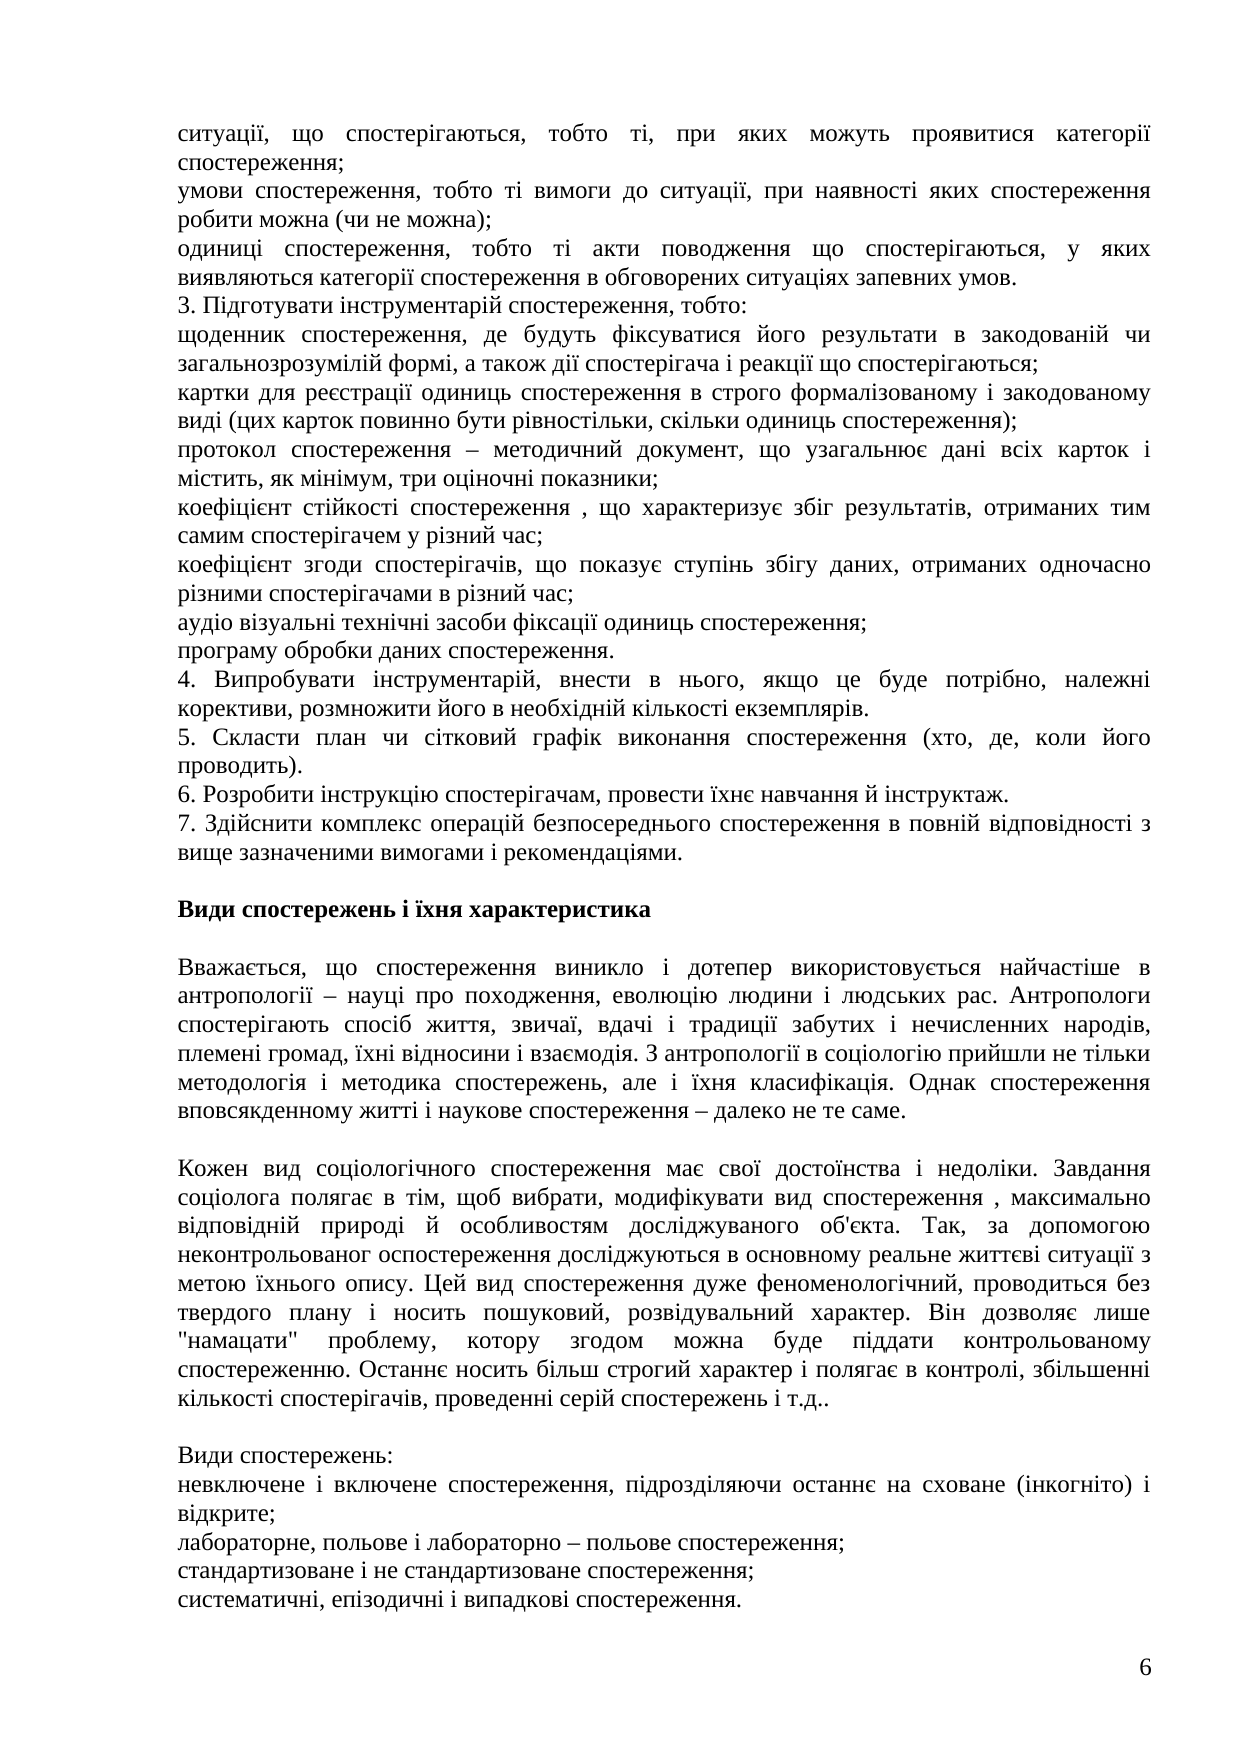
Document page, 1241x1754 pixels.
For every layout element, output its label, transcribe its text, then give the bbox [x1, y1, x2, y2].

text невключене і включене спостереження, підрозділяючи останнє на сховане (інкогніто) і відкрите; [177, 1469, 1152, 1527]
text картки для реєстрації одиниць спостереження в строго формалізованому і закодованому виді (цих карток повинно бути рівностільки, скільки одиниць спостереження); [177, 377, 1152, 434]
text лабораторне, польове і лабораторно – польове спостереження; [177, 1527, 1152, 1556]
text протокол спостереження – методичний документ, що узагальнює дані всіх карток і містить, як мінімум, три оціночні показники; [177, 434, 1152, 492]
text коефіцієнт згоди спостерігачів, що показує ступінь збігу даних, отриманих одночасно різними спостерігачами в різний час; [177, 549, 1152, 607]
text 7. Здійснити комплекс операцій безпосереднього спостереження в повній відповідності з вище зазначеними вимогами і рекомендаціями. [177, 808, 1152, 866]
text коефіцієнт стійкості спостереження , що характеризує збіг результатів, отриманих тим самим спостерігачем у різний час; [177, 492, 1152, 549]
text 4. Випробувати інструментарій, внести в нього, якщо це буде потрібно, належні корективи, розмножити його в необхідній кількості екземплярів. [177, 664, 1152, 722]
text Види спостережень і їхня характеристика [177, 894, 1152, 923]
text 6. Розробити інструкцію спостерігачам, провести їхнє навчання й інструктаж. [177, 779, 1152, 808]
text систематичні, епізодичні і випадкові спостереження. [177, 1584, 1152, 1613]
text програму обробки даних спостереження. [177, 636, 1152, 664]
text Вважається, що спостереження виникло і дотепер використовується найчастіше в антропології – науці про походження, еволюцію людини і людських рас. Антропологи спостерігають спосіб життя, звичаї, вдачі і традиції забутих і нечисленних народів, племені громад, їхні відносини і взаємодія. З антропології в соціологію прийшли не тільки методологія і методика спостережень, але і їхня класифікація. Однак спостереження вповсякденному житті і наукове спостереження – далеко не те саме. [177, 952, 1152, 1124]
text Види спостережень: [177, 1441, 1152, 1469]
text 5. Скласти план чи сітковий графік виконання спостереження (хто, де, коли його проводить). [177, 722, 1152, 779]
text одиниці спостереження, тобто ті акти поводження що спостерігаються, у яких виявляються категорії спостереження в обговорених ситуаціях запевних умов. [177, 233, 1152, 291]
text аудіо візуальні технічні засоби фіксації одиниць спостереження; [177, 607, 1152, 636]
text Кожен вид соціологічного спостереження має свої достоїнства і недоліки. Завдання соціолога полягає в тім, щоб вибрати, модифікувати вид спостереження , максимально відповідній природі й особливостям досліджуваного об'єкта. Так, за допомогою неконтрольованог оспостереження досліджуються в основному реальне життєві ситуації з метою їхнього опису. Цей вид спостереження дуже феноменологічний, проводиться без твердого плану і носить пошуковий, розвідувальний характер. Він дозволяє лише "намацати" проблему, котору згодом можна буде піддати контрольованому спостереженню. Останнє носить більш строгий характер і полягає в контролі, збільшенні кількості спостерігачів, проведенні серій спостережень і т.д.. [177, 1153, 1152, 1412]
text щоденник спостереження, де будуть фіксуватися його результати в закодованій чи загальнозрозумілій формі, а також дії спостерігача і реакції що спостерігаються; [177, 319, 1152, 377]
text стандартизоване і не стандартизоване спостереження; [177, 1556, 1152, 1584]
text умови спостереження, тобто ті вимоги до ситуації, при наявності яких спостереження робити можна (чи не можна); [177, 176, 1152, 233]
text 3. Підготувати інструментарій спостереження, тобто: [177, 291, 1152, 319]
text ситуації, що спостерігаються, тобто ті, при яких можуть проявитися категорії спостереження; [177, 118, 1152, 176]
